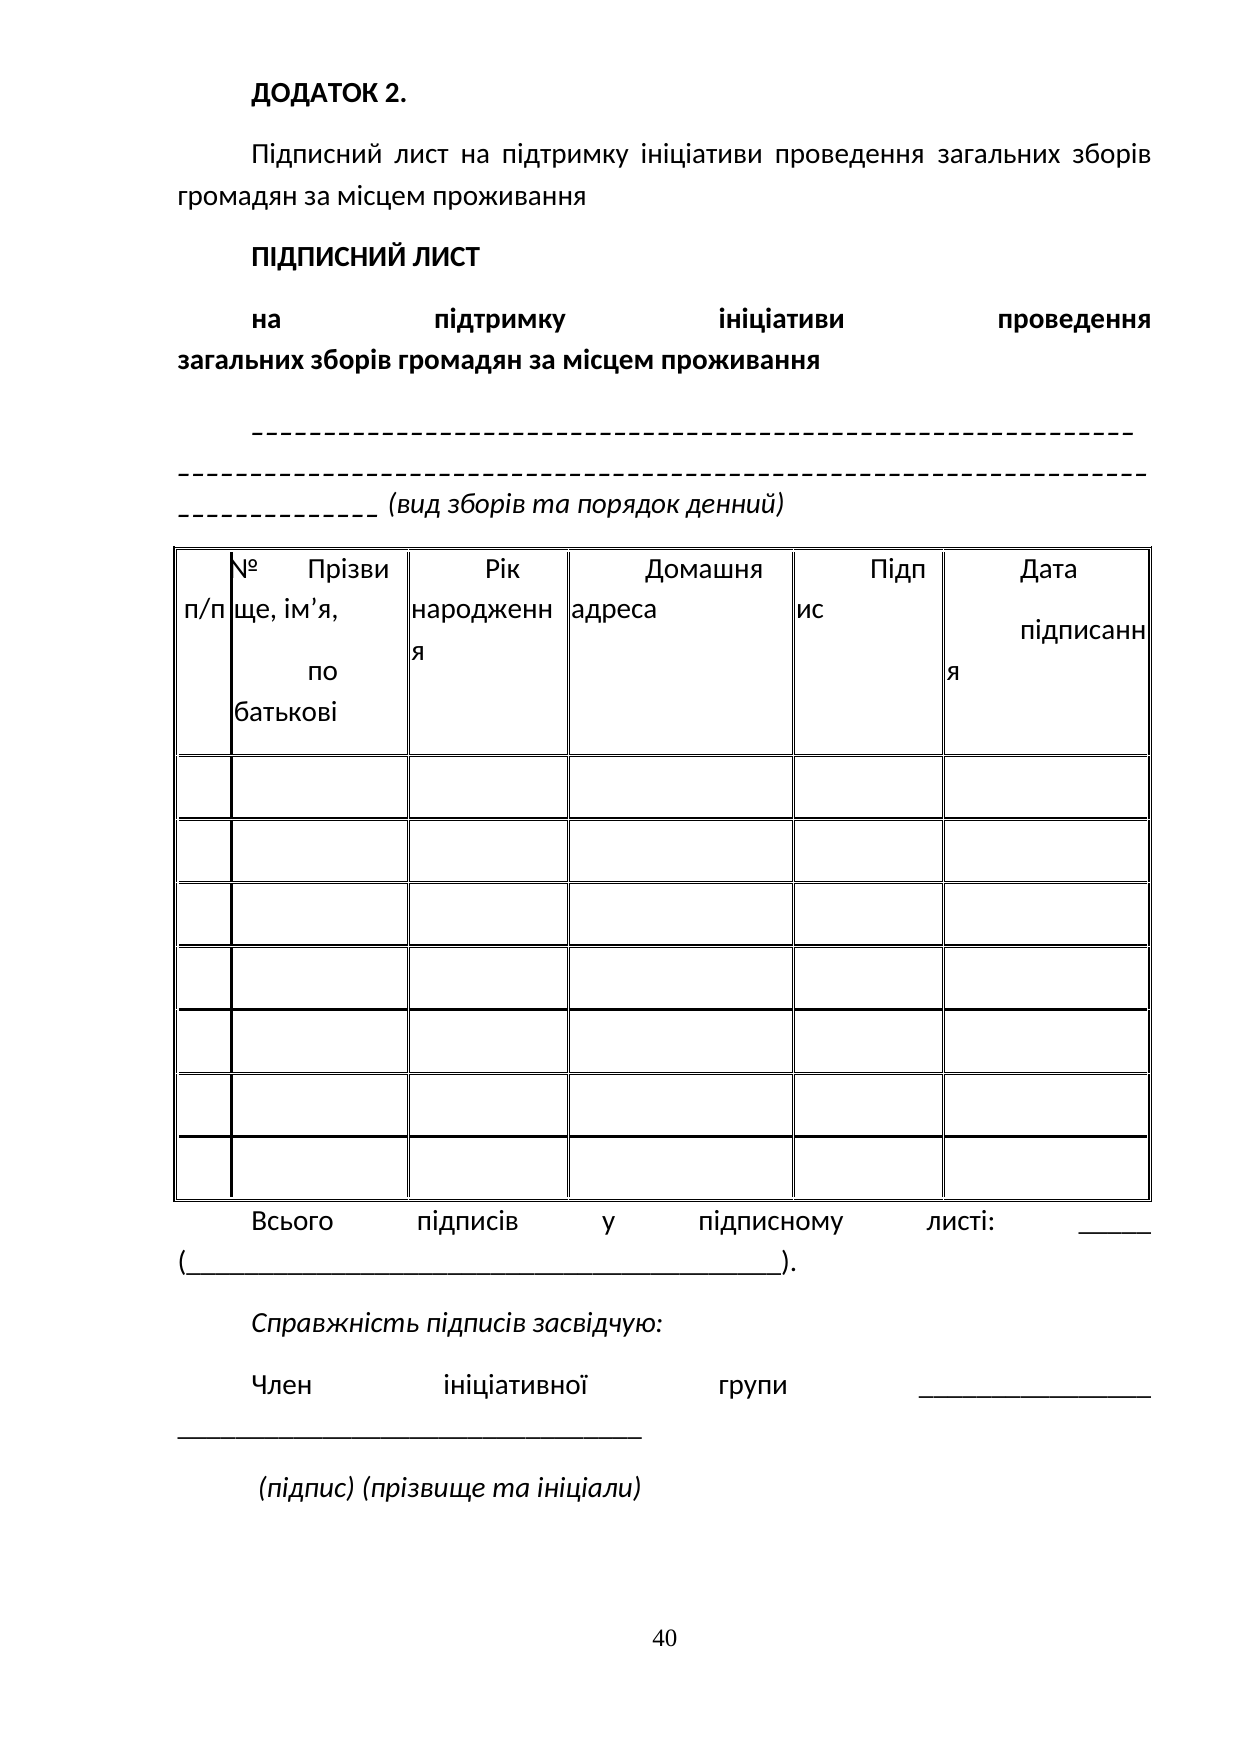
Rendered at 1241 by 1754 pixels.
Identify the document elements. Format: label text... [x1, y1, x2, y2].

table_cell [409, 1138, 568, 1198]
table_cell [795, 1075, 942, 1135]
table_cell [570, 1011, 792, 1071]
table_cell [410, 884, 567, 944]
table_cell [944, 754, 1150, 817]
table_cell [410, 948, 567, 1008]
table_cell [233, 757, 407, 817]
table_header № п/п [177, 550, 231, 754]
text на підтримку ініціативи проведення загальних зборів громадян за місцем проживання [177, 300, 1152, 377]
table_cell [231, 1138, 408, 1198]
table_cell [945, 1071, 1149, 1135]
table_cell [177, 817, 230, 881]
text Всього підписів у підписному листі: _____ (_________________________________________). [177, 1202, 1152, 1278]
text (підпис) (прізвище та ініціали) [177, 1469, 1152, 1504]
table_cell [795, 948, 942, 1008]
text Член ініціативної групи ________________ ________________________________ [177, 1366, 1152, 1443]
table_cell [410, 1075, 567, 1135]
table_cell [795, 821, 942, 881]
table_cell [794, 1138, 944, 1198]
table_cell [177, 944, 230, 1008]
table_cell [570, 757, 792, 817]
table_cell [233, 1075, 407, 1135]
table_cell [570, 884, 792, 944]
table_cell [233, 884, 407, 944]
text ______________________________________________________________________________________________________________________________________________ (вид зборів та порядок денний) [177, 403, 1152, 520]
table_header Дата підписання [944, 550, 1148, 754]
table_cell [795, 884, 942, 944]
table_cell [177, 1071, 230, 1135]
table_cell [570, 948, 792, 1008]
table_cell [570, 1075, 792, 1135]
table_cell [945, 944, 1149, 1008]
text ПІДПИСНИЙ ЛИСТ [177, 238, 1152, 274]
table_cell [945, 1008, 1150, 1071]
table_header Прізвище, ім’я, по батькові [231, 550, 408, 754]
text Справжність підписів засвідчую: [177, 1304, 1152, 1340]
table_cell [410, 1011, 567, 1071]
table_cell [795, 1011, 942, 1071]
table_cell [175, 1008, 230, 1071]
table_cell [569, 1138, 793, 1198]
table_header Домашня адреса [569, 550, 793, 754]
table_cell [410, 821, 567, 881]
table_cell [175, 881, 231, 944]
text ДОДАТОК 2. [177, 74, 1152, 109]
table_cell [570, 821, 792, 881]
text Підписний лист на підтримку ініціативи проведення загальних зборів громадян за місцем проживання [177, 136, 1152, 212]
table_cell [233, 948, 407, 1008]
table_cell [175, 754, 231, 817]
table_cell [945, 817, 1149, 881]
table_cell [233, 821, 407, 881]
table_header Підпис [794, 550, 944, 754]
table_cell [795, 757, 942, 817]
table_cell [944, 1135, 1148, 1198]
table_header Рік народження [409, 550, 568, 754]
table_cell [410, 757, 567, 817]
table_cell [944, 881, 1150, 944]
table_cell [177, 1135, 231, 1198]
table_cell [233, 1011, 407, 1071]
